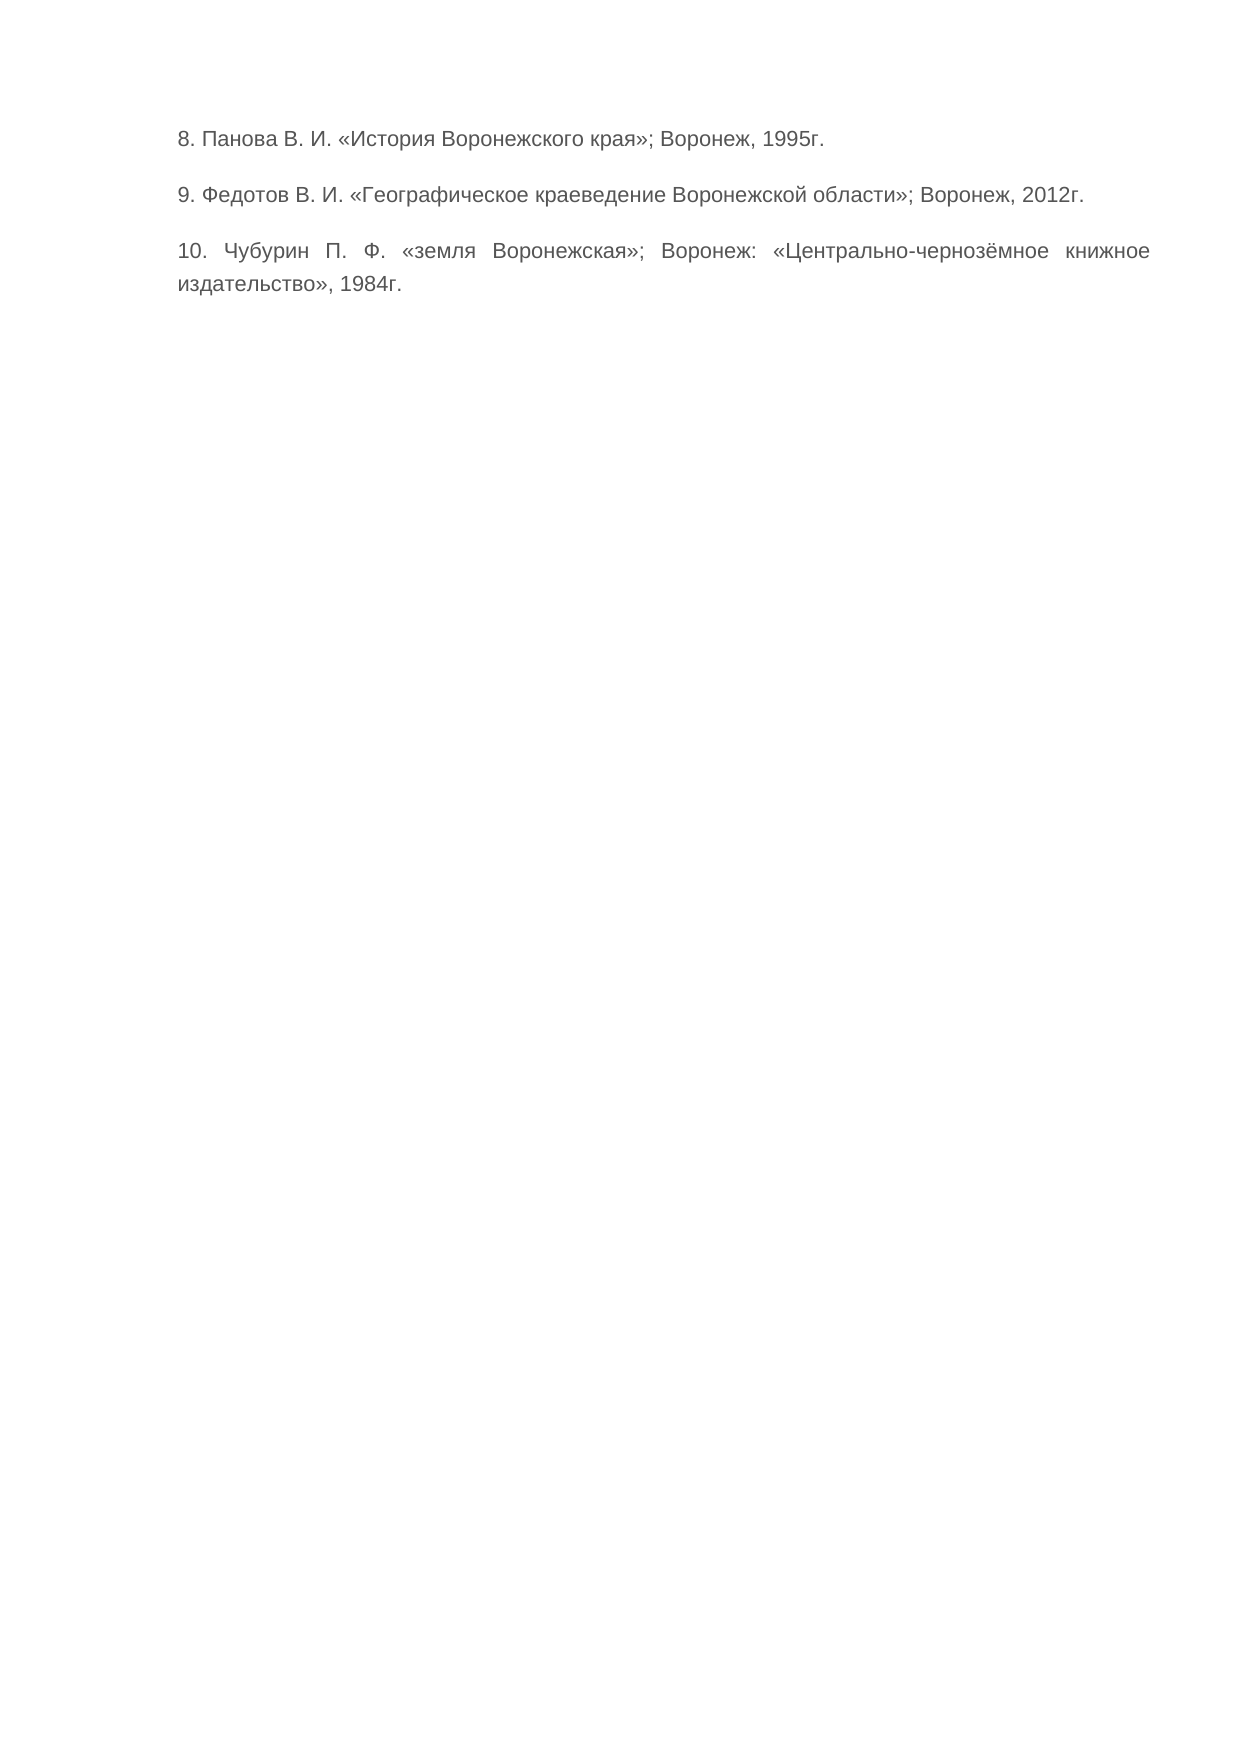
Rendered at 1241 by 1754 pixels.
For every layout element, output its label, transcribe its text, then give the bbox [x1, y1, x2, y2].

text 9. Федотов В. И. «Географическое краеведение Воронежской области»; Воронеж, 2012г. [177, 174, 1152, 207]
text 8. Панова В. И. «История Воронежского края»; Воронеж, 1995г. [177, 118, 1152, 151]
text 10. Чубурин П. Ф. «земля Воронежская»; Воронеж: «Центрально-чернозёмное книжное издательство», 1984г. [177, 231, 1152, 296]
